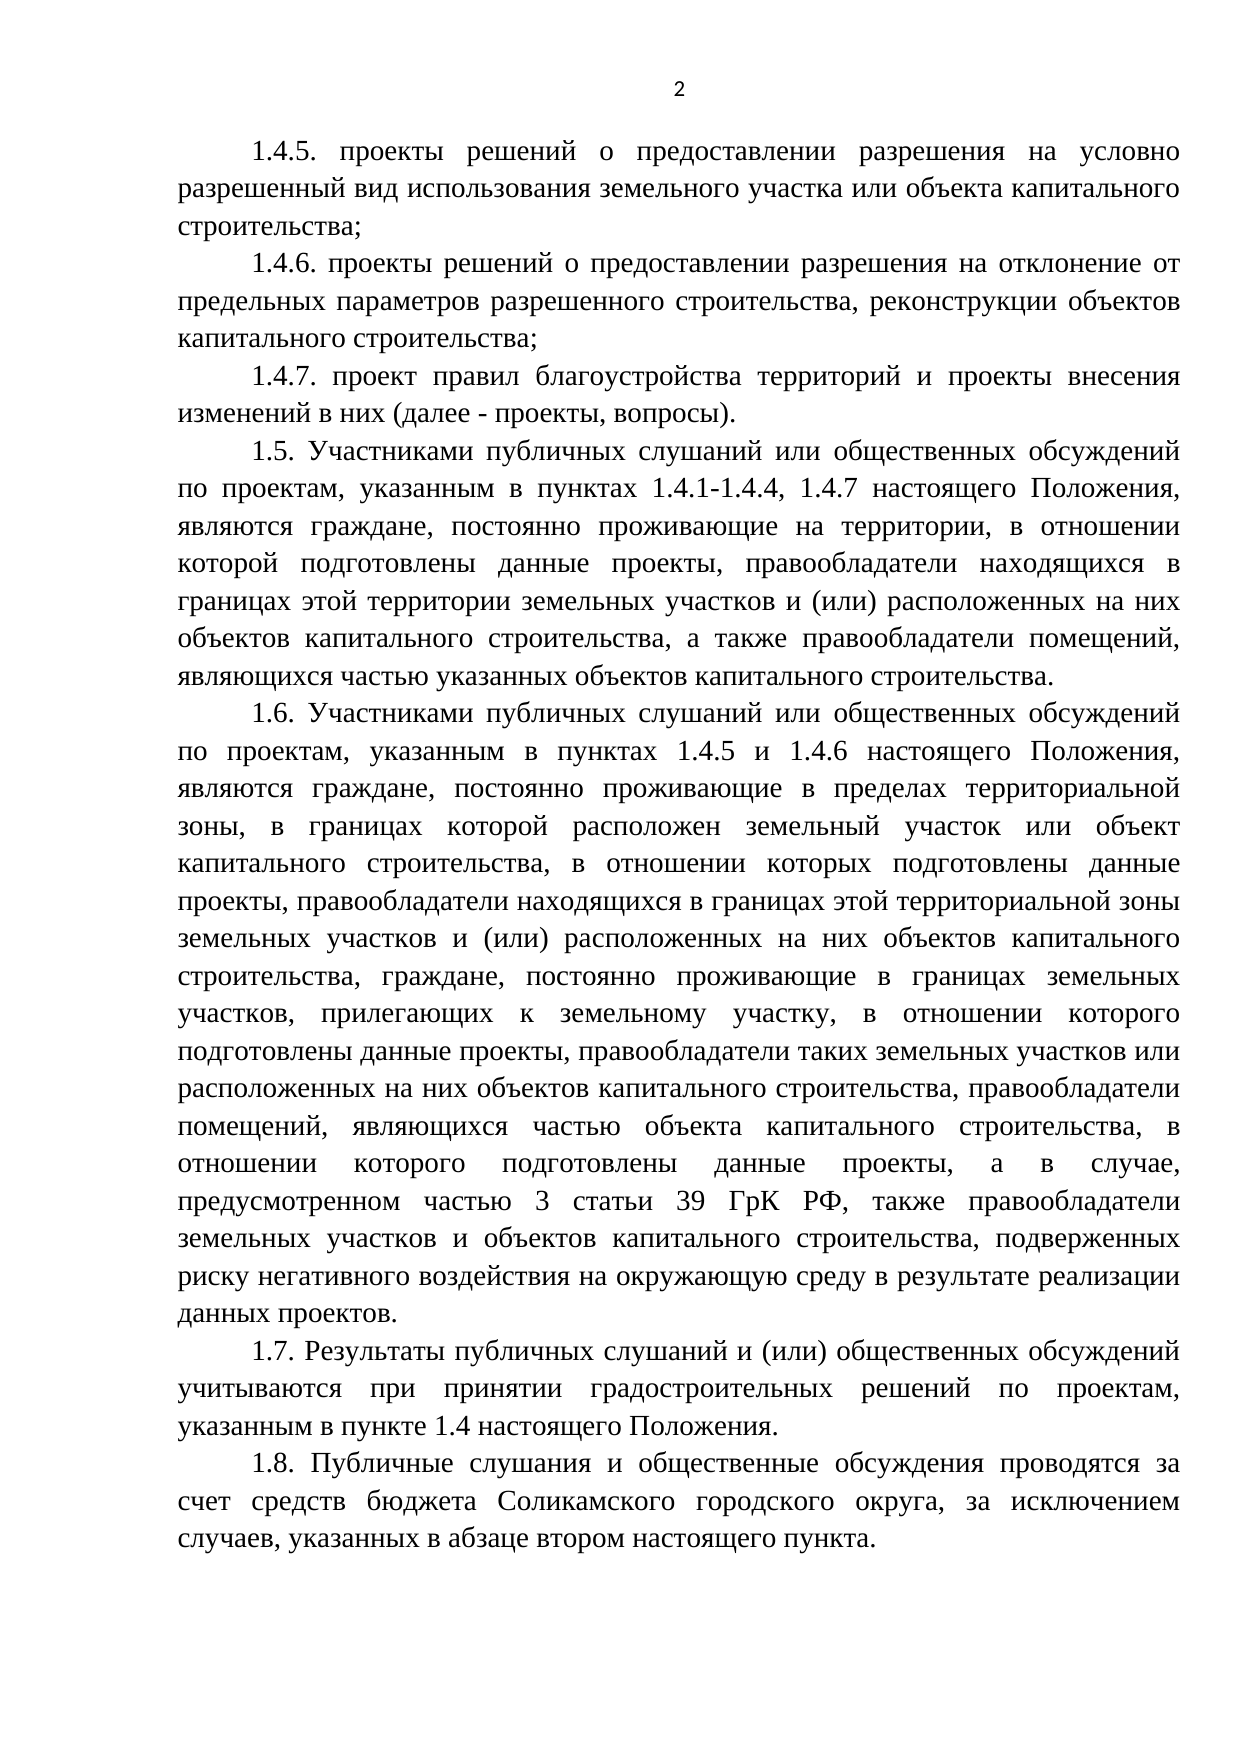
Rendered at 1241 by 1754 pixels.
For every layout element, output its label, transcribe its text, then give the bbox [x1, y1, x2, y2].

text 1.7. Результаты публичных слушаний и (или) общественных обсуждений учитываются при принятии градостроительных решений по проектам, указанным в пункте 1.4 настоящего Положения. [177, 1330, 1181, 1442]
text 1.4.5. проекты решений о предоставлении разрешения на условно разрешенный вид использования земельного участка или объекта капитального строительства; [177, 130, 1181, 242]
text 1.4.7. проект правил благоустройства территорий и проекты внесения изменений в них (далее - проекты, вопросы). [177, 355, 1181, 430]
text 1.8. Публичные слушания и общественные обсуждения проводятся за счет средств бюджета Соликамского городского округа, за исключением случаев, указанных в абзаце втором настоящего пункта. [177, 1442, 1181, 1555]
text 1.6. Участниками публичных слушаний или общественных обсуждений по проектам, указанным в пунктах 1.4.5 и 1.4.6 настоящего Положения, являются граждане, постоянно проживающие в пределах территориальной зоны, в границах которой расположен земельный участок или объект капитального строительства, в отношении которых подготовлены данные проекты, правообладатели находящихся в границах этой территориальной зоны земельных участков и (или) расположенных на них объектов капитального строительства, граждане, постоянно проживающие в границах земельных участков, прилегающих к земельному участку, в отношении которого подготовлены данные проекты, правообладатели таких земельных участков или расположенных на них объектов капитального строительства, правообладатели помещений, являющихся частью объекта капитального строительства, в отношении которого подготовлены данные проекты, а в случае, предусмотренном частью 3 статьи 39 ГрК РФ, также правообладатели земельных участков и объектов капитального строительства, подверженных риску негативного воздействия на окружающую среду в результате реализации данных проектов. [177, 692, 1181, 1330]
text 1.4.6. проекты решений о предоставлении разрешения на отклонение от предельных параметров разрешенного строительства, реконструкции объектов капитального строительства; [177, 242, 1181, 355]
text 1.5. Участниками публичных слушаний или общественных обсуждений по проектам, указанным в пунктах 1.4.1-1.4.4, 1.4.7 настоящего Положения, являются граждане, постоянно проживающие на территории, в отношении которой подготовлены данные проекты, правообладатели находящихся в границах этой территории земельных участков и (или) расположенных на них объектов капитального строительства, а также правообладатели помещений, являющихся частью указанных объектов капитального строительства. [177, 430, 1181, 692]
